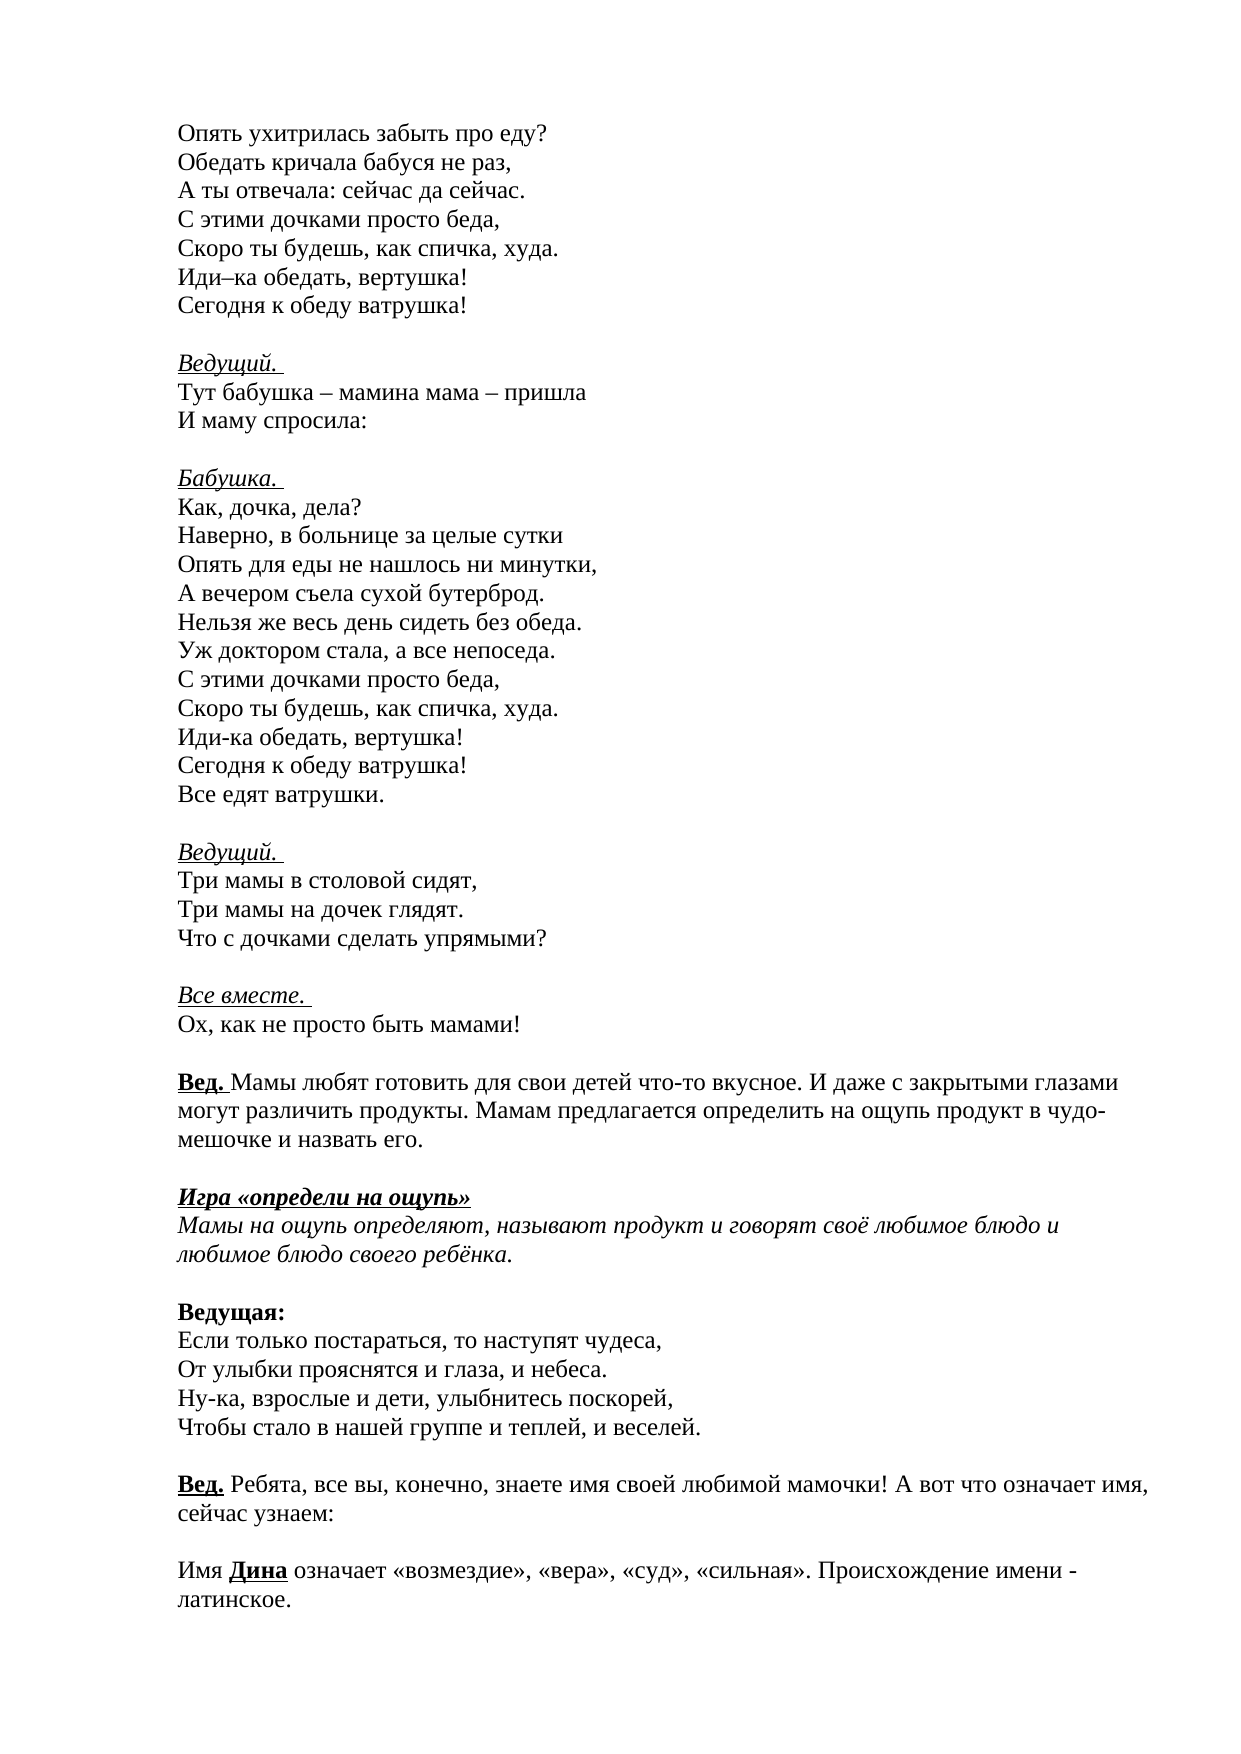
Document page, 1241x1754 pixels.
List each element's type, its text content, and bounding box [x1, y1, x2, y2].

text Ведущий. Тут бабушка – мамина мама – пришла И маму спросила: [177, 319, 1152, 434]
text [177, 118, 1152, 319]
text Бабушка. Как, дочка, дела? Наверно, в больнице за целые сутки Опять для еды не нашлось ни минутки, А вечером съела сухой бутерброд. Нельзя же весь день сидеть без обеда. Уж доктором стала, а все непоседа. С этими дочками просто беда, Скоро ты будешь, как спичка, худа. Иди-ка обедать, вертушка! Сегодня к обеду ватрушка! Все едят ватрушки. [177, 434, 1152, 808]
text Вед. Мамы любят готовить для свои детей что-то вкусное. И даже с закрытыми глазами могут различить продукты. Мамам предлагается определить на ощупь продукт в чудо-мешочке и назвать его. [177, 1067, 1152, 1153]
text Игра «определи на ощупь» [177, 1182, 1152, 1211]
text Ведущая: Если только постараться, то наступят чудеса, От улыбки прояснятся и глаза, и небеса. Ну-ка, взрослые и дети, улыбнитесь поскорей, Чтобы стало в нашей группе и теплей, и веселей. [177, 1297, 1152, 1441]
text Мамы на ощупь определяют, называют продукт и говорят своё любимое блюдо и любимое блюдо своего ребёнка. [177, 1211, 1152, 1268]
text Ведущий. Три мамы в столовой сидят, Три мамы на дочек глядят. Что с дочками сделать упрямыми? [177, 808, 1152, 952]
text Вед. Ребята, все вы, конечно, знаете имя своей любимой мамочки! А вот что означает имя, сейчас узнаем: [177, 1469, 1152, 1527]
text Имя Дина означает «возмездие», «вера», «суд», «сильная». Происхождение имени - латинское. [177, 1556, 1152, 1613]
text Все вместе. Ох, как не просто быть мамами! [177, 952, 1152, 1038]
